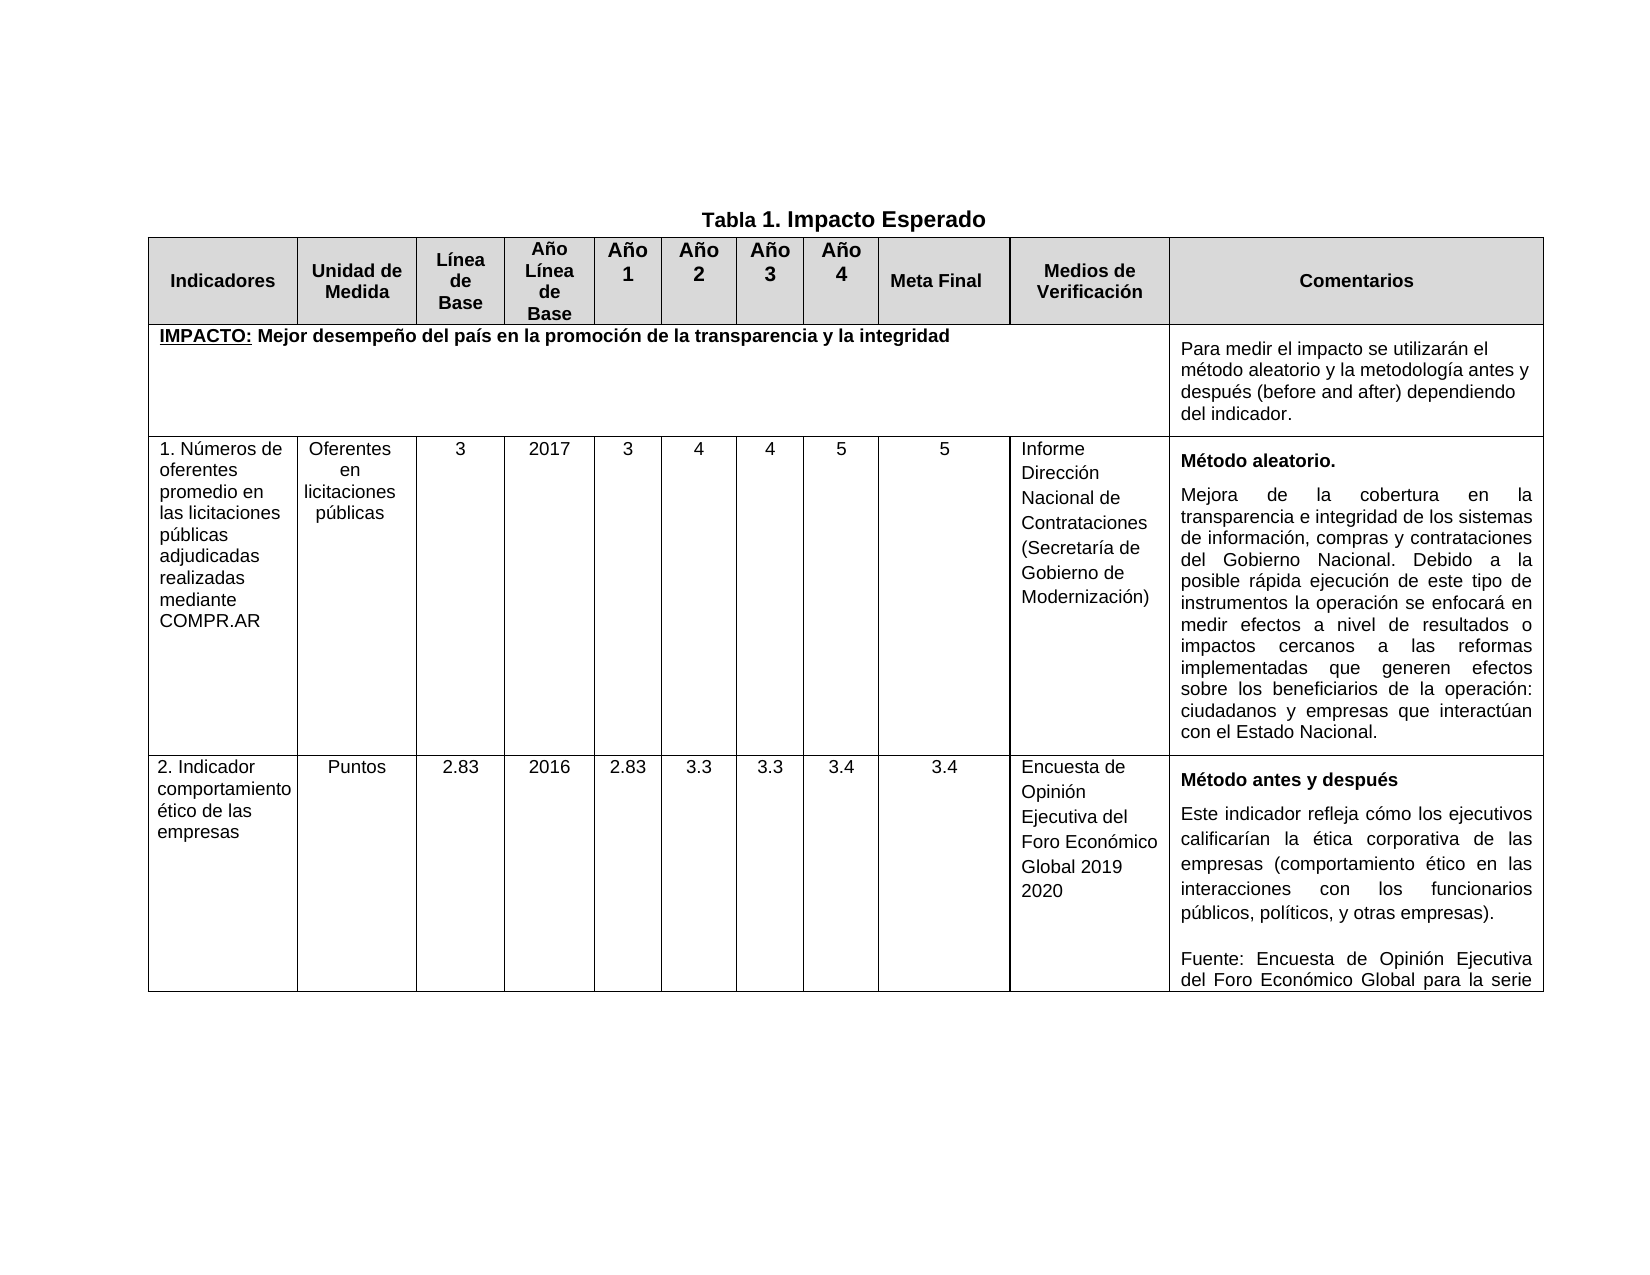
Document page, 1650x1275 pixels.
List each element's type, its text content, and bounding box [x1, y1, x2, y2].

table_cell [1170, 756, 1543, 991]
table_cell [1011, 756, 1169, 991]
table_header Línea de Base [417, 238, 504, 324]
table_cell Informe Dirección Nacional de Contrataciones (Secretaría de Gobierno de Modernización) [1011, 437, 1169, 755]
table_header Año 1 [595, 238, 661, 324]
table_cell 4 [737, 437, 803, 755]
table_cell 3 [595, 437, 661, 755]
table_cell Oferentes en licitaciones públicas [298, 437, 416, 755]
table_header Año 4 [804, 238, 878, 324]
table_header Año 2 [662, 238, 736, 324]
table_cell 2.83 [595, 756, 661, 991]
table_cell 3 [417, 437, 504, 755]
table_cell 5 [879, 437, 1009, 755]
table_cell 3.4 [804, 756, 878, 991]
table_header Unidad de Medida [298, 238, 416, 324]
table_cell Método aleatorio. Mejora de la cobertura en la transparencia e integridad de los sistemas de información, compras y contrataciones del Gobierno Nacional. Debido a la posible rápida ejecución de este tipo de instrumentos la operación se enfocará en medir efectos a nivel de resultados o impactos cercanos a las reformas implementadas que generen efectos sobre los beneficiarios de la operación: ciudadanos y empresas que interactúan con el Estado Nacional. [1170, 437, 1543, 755]
table_cell 2016 [505, 756, 594, 991]
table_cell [149, 756, 297, 991]
table_cell 2017 [505, 437, 594, 755]
table_cell 5 [804, 437, 878, 755]
table_cell 1. Números de oferentes promedio en las licitaciones públicas adjudicadas realizadas mediante COMPR.AR [149, 437, 297, 755]
table_cell 3.3 [662, 756, 736, 991]
table_cell Impacto: Mejor desempeño del país en la promoción de la transparencia y la integridad [149, 325, 1169, 436]
table_cell Para medir el impacto se utilizarán el método aleatorio y la metodología antes y después (before and after) dependiendo del indicador. [1170, 325, 1543, 436]
table_cell Puntos [298, 756, 416, 991]
table_header Indicadores [149, 238, 297, 324]
table_header Comentarios [1170, 238, 1543, 324]
table_cell 4 [662, 437, 736, 755]
table_header Medios de Verificación [1011, 238, 1169, 324]
table_cell 2.83 [417, 756, 504, 991]
table_header Año Línea de Base [505, 238, 594, 324]
table_header Año 3 [737, 238, 803, 324]
table_cell 3.4 [879, 756, 1009, 991]
table_header Meta Final [879, 238, 1009, 324]
list Tabla 1. Impacto Esperado [185, 206, 1502, 233]
table_cell 3.3 [737, 756, 803, 991]
